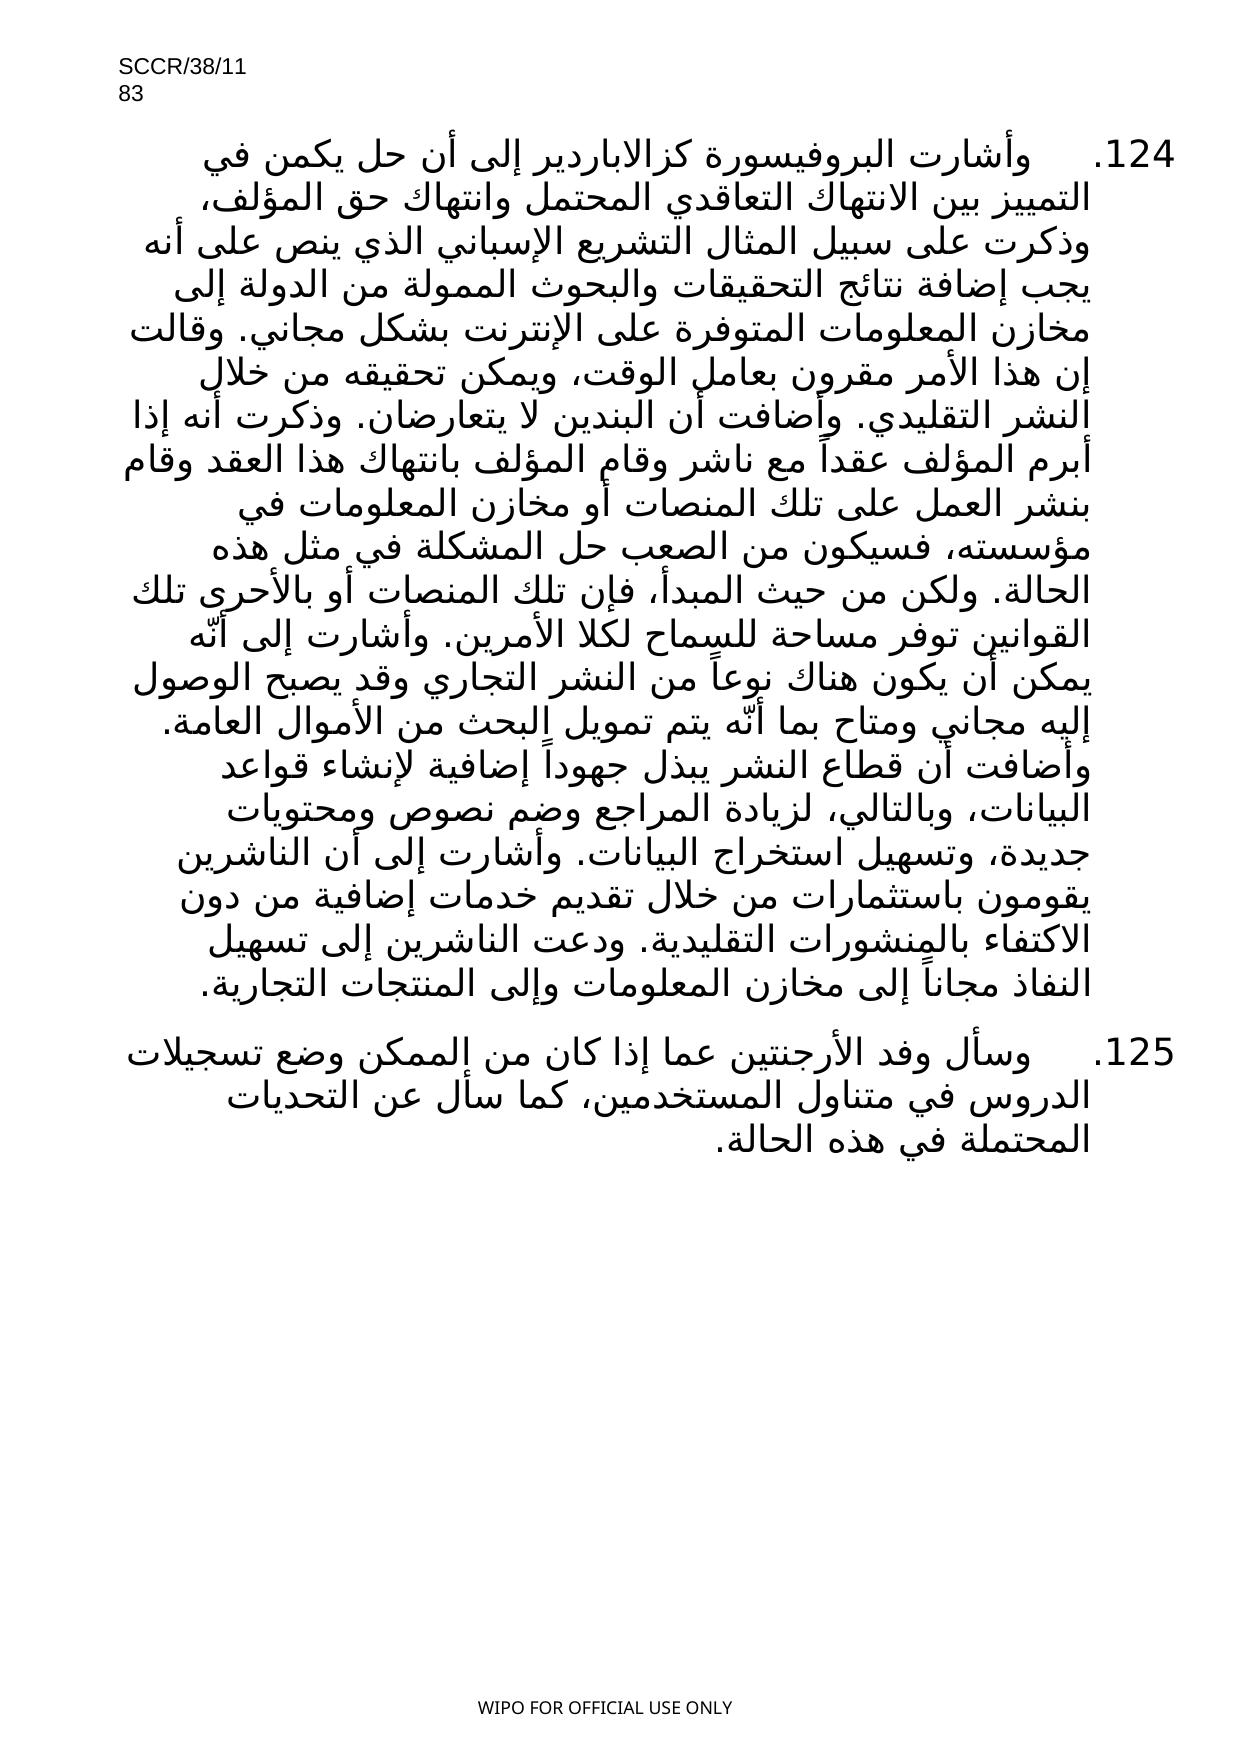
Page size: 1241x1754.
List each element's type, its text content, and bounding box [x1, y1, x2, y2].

list وسأل وفد الأرجنتين عما إذا كان من الممكن وضع تسجيلات الدروس في متناول المستخدمين، كما سأل عن التحديات المحتملة في هذه الحالة. [118, 1030, 1092, 1161]
list وأشارت البروفيسورة كزالاباردير إلى أن حل يكمن في التمييز بين الانتهاك التعاقدي المحتمل وانتهاك حق المؤلف، وذكرت على سبيل المثال التشريع الإسباني الذي ينص على أنه يجب إضافة نتائج التحقيقات والبحوث الممولة من الدولة إلى مخازن المعلومات المتوفرة على الإنترنت بشكل مجاني. وقالت إن هذا الأمر مقرون بعامل الوقت، ويمكن تحقيقه من خلال النشر التقليدي. وأضافت أن البندين لا يتعارضان. وذكرت أنه إذا أبرم المؤلف عقداً مع ناشر وقام المؤلف بانتهاك هذا العقد وقام بنشر العمل على تلك المنصات أو مخازن المعلومات في مؤسسته، فسيكون من الصعب حل المشكلة في مثل هذه الحالة. ولكن من حيث المبدأ، فإن تلك المنصات أو بالأحرى تلك القوانين توفر مساحة للسماح لكلا الأمرين. وأشارت إلى أنّه يمكن أن يكون هناك نوعاً من النشر التجاري وقد يصبح الوصول إليه مجاني ومتاح بما أنّه يتم تمويل البحث من الأموال العامة. وأضافت أن قطاع النشر يبذل جهوداً إضافية لإنشاء قواعد البيانات، وبالتالي، لزيادة المراجع وضم نصوص ومحتويات جديدة، وتسهيل استخراج البيانات. وأشارت إلى أن الناشرين يقومون باستثمارات من خلال تقديم خدمات إضافية من دون الاكتفاء بالمنشورات التقليدية. ودعت الناشرين إلى تسهيل النفاذ مجاناً إلى مخازن المعلومات وإلى المنتجات التجارية. [118, 132, 1092, 1005]
